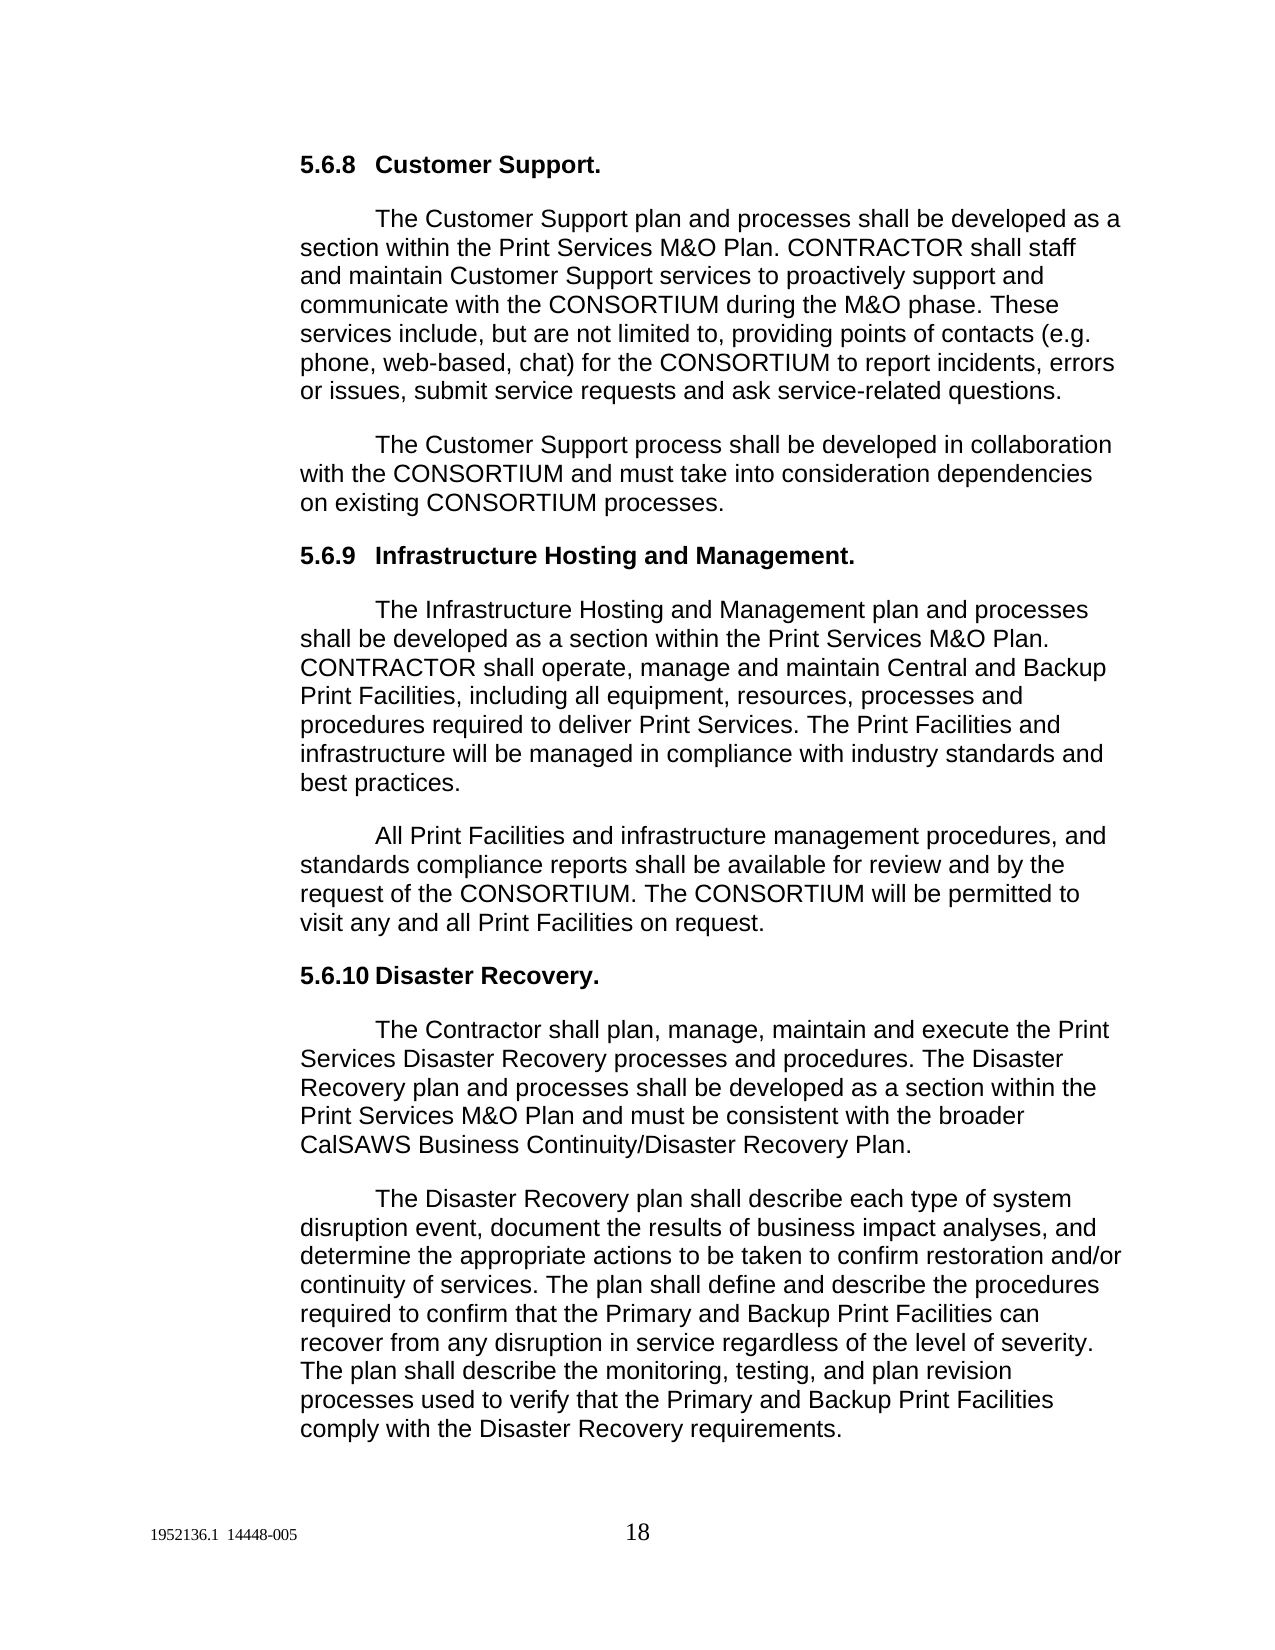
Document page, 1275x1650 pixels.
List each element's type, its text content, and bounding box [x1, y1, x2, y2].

text Customer Support. [300, 150, 1125, 179]
text Infrastructure Hosting and Management. [300, 541, 1125, 570]
text All Print Facilities and infrastructure management procedures, and standards compliance reports shall be available for review and by the request of the CONSORTIUM. The CONSORTIUM will be permitted to visit any and all Print Facilities on request. [300, 821, 1125, 936]
text The Customer Support process shall be developed in collaboration with the CONSORTIUM and must take into consideration dependencies on existing CONSORTIUM processes. [300, 430, 1125, 516]
text The Contractor shall plan, manage, maintain and execute the Print Services Disaster Recovery processes and procedures. The Disaster Recovery plan and processes shall be developed as a section within the Print Services M&O Plan and must be consistent with the broader CalSAWS Business Continuity/Disaster Recovery Plan. [300, 1015, 1125, 1159]
text The Disaster Recovery plan shall describe each type of system disruption event, document the results of business impact analyses, and determine the appropriate actions to be taken to confirm restoration and/or continuity of services. The plan shall define and describe the procedures required to confirm that the Primary and Backup Print Facilities can recover from any disruption in service regardless of the level of severity. The plan shall describe the monitoring, testing, and plan revision processes used to verify that the Primary and Backup Print Facilities comply with the Disaster Recovery requirements. [300, 1184, 1125, 1442]
text Disaster Recovery. [300, 961, 1125, 990]
text The Infrastructure Hosting and Management plan and processes shall be developed as a section within the Print Services M&O Plan. CONTRACTOR shall operate, manage and maintain Central and Backup Print Facilities, including all equipment, resources, processes and procedures required to deliver Print Services. The Print Facilities and infrastructure will be managed in compliance with industry standards and best practices. [300, 595, 1125, 796]
text The Customer Support plan and processes shall be developed as a section within the Print Services M&O Plan. CONTRACTOR shall staff and maintain Customer Support services to proactively support and communicate with the CONSORTIUM during the M&O phase. These services include, but are not limited to, providing points of contacts (e.g. phone, web-based, chat) for the CONSORTIUM to report incidents, errors or issues, submit service requests and ask service-related questions. [300, 204, 1125, 405]
